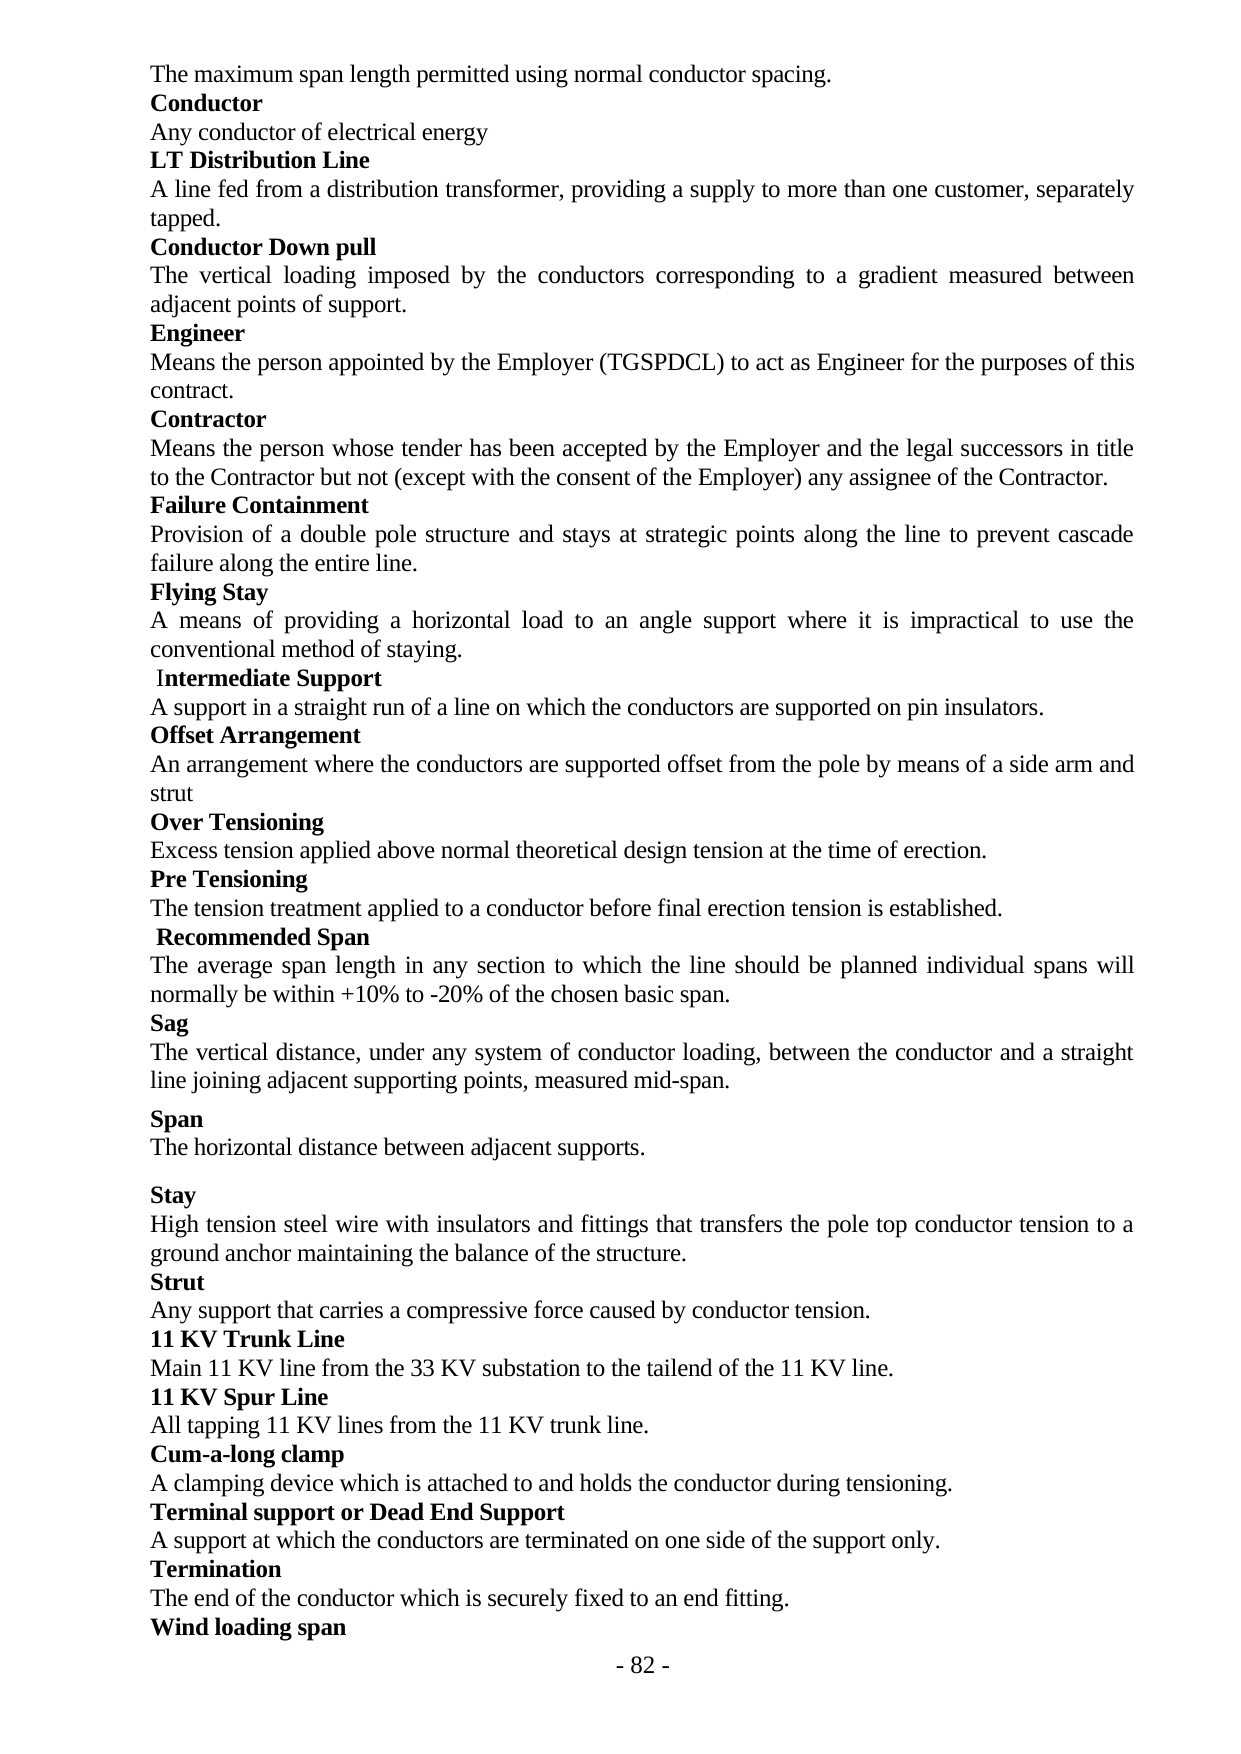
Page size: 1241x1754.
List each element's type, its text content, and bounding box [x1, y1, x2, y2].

text Offset Arrangement [150, 720, 1135, 749]
text Contractor [150, 404, 1135, 433]
text Intermediate Support [150, 663, 1135, 692]
text Main 11 KV line from the 33 KV substation to the tailend of the 11 KV line. [150, 1353, 1135, 1382]
text High tension steel wire with insulators and fittings that transfers the pole top conductor tension to a ground anchor maintaining the balance of the structure. [150, 1209, 1135, 1267]
text The tension treatment applied to a conductor before final erection tension is established. [150, 893, 1135, 922]
text Provision of a double pole structure and stays at strategic points along the line to prevent cascade failure along the entire line. [150, 519, 1135, 577]
text Means the person appointed by the Employer (TGSPDCL) to act as Engineer for the purposes of this contract. [150, 347, 1135, 404]
text Sag [150, 1008, 1135, 1037]
text Pre Tensioning [150, 864, 1135, 893]
text 11 KV Trunk Line [150, 1324, 1135, 1353]
text The maximum span length permitted using normal conductor spacing. [150, 59, 1135, 88]
text Stay [150, 1180, 1135, 1209]
text Strut [150, 1267, 1135, 1295]
text Conductor Down pull [150, 232, 1135, 260]
text Any support that carries a compressive force caused by conductor tension. [150, 1295, 1135, 1324]
text An arrangement where the conductors are supported offset from the pole by means of a side arm and strut [150, 749, 1135, 807]
text Excess tension applied above normal theoretical design tension at the time of erection. [150, 835, 1135, 864]
text The vertical distance, under any system of conductor loading, between the conductor and a straight line joining adjacent supporting points, measured mid-span. [150, 1037, 1135, 1094]
text Flying Stay [150, 577, 1135, 605]
text Terminal support or Dead End Support [150, 1497, 1135, 1525]
text A support in a straight run of a line on which the conductors are supported on pin insulators. [150, 692, 1135, 720]
text Termination [150, 1554, 1135, 1583]
text Span [150, 1104, 1135, 1132]
text Recommended Span [150, 922, 1135, 950]
text The end of the conductor which is securely fixed to an end fitting. [150, 1583, 1135, 1612]
text Means the person whose tender has been accepted by the Employer and the legal successors in title to the Contractor but not (except with the consent of the Employer) any assignee of the Contractor. [150, 433, 1135, 490]
text Any conductor of electrical energy [150, 117, 1135, 145]
text Wind loading span [150, 1612, 1135, 1640]
text A clamping device which is attached to and holds the conductor during tensioning. [150, 1468, 1135, 1497]
text Engineer [150, 318, 1135, 347]
text The average span length in any section to which the line should be planned individual spans will normally be within +10% to -20% of the chosen basic span. [150, 950, 1135, 1008]
text Failure Containment [150, 490, 1135, 519]
text 11 KV Spur Line [150, 1382, 1135, 1410]
text A means of providing a horizontal load to an angle support where it is impractical to use the conventional method of staying. [150, 605, 1135, 663]
text A line fed from a distribution transformer, providing a supply to more than one customer, separately tapped. [150, 174, 1135, 232]
text Cum-a-long clamp [150, 1439, 1135, 1468]
text The vertical loading imposed by the conductors corresponding to a gradient measured between adjacent points of support. [150, 260, 1135, 318]
text Over Tensioning [150, 807, 1135, 835]
text Conductor [150, 88, 1135, 117]
text The horizontal distance between adjacent supports. [150, 1132, 1135, 1161]
text All tapping 11 KV lines from the 11 KV trunk line. [150, 1410, 1135, 1439]
text A support at which the conductors are terminated on one side of the support only. [150, 1525, 1135, 1554]
text LT Distribution Line [150, 145, 1135, 174]
